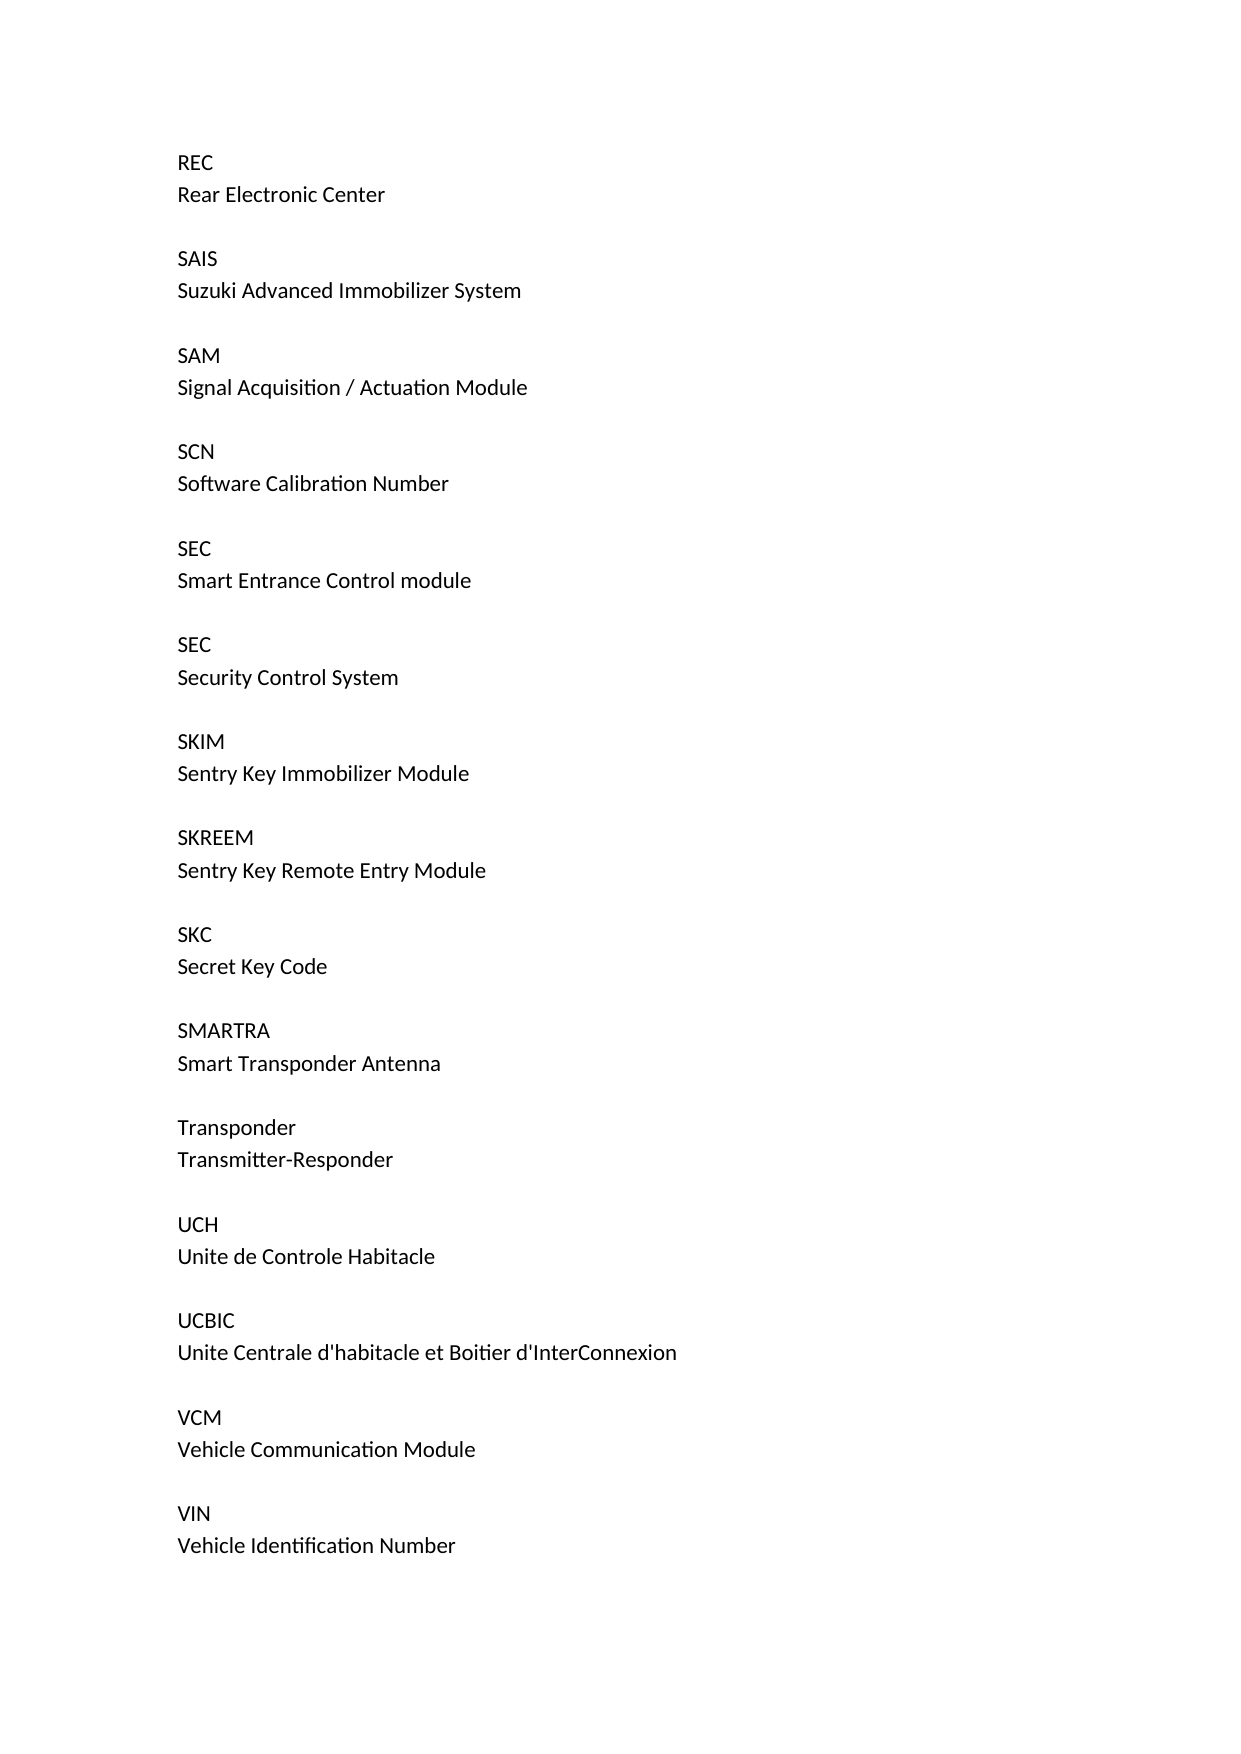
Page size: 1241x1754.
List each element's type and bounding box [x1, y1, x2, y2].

text [177, 148, 1063, 1592]
